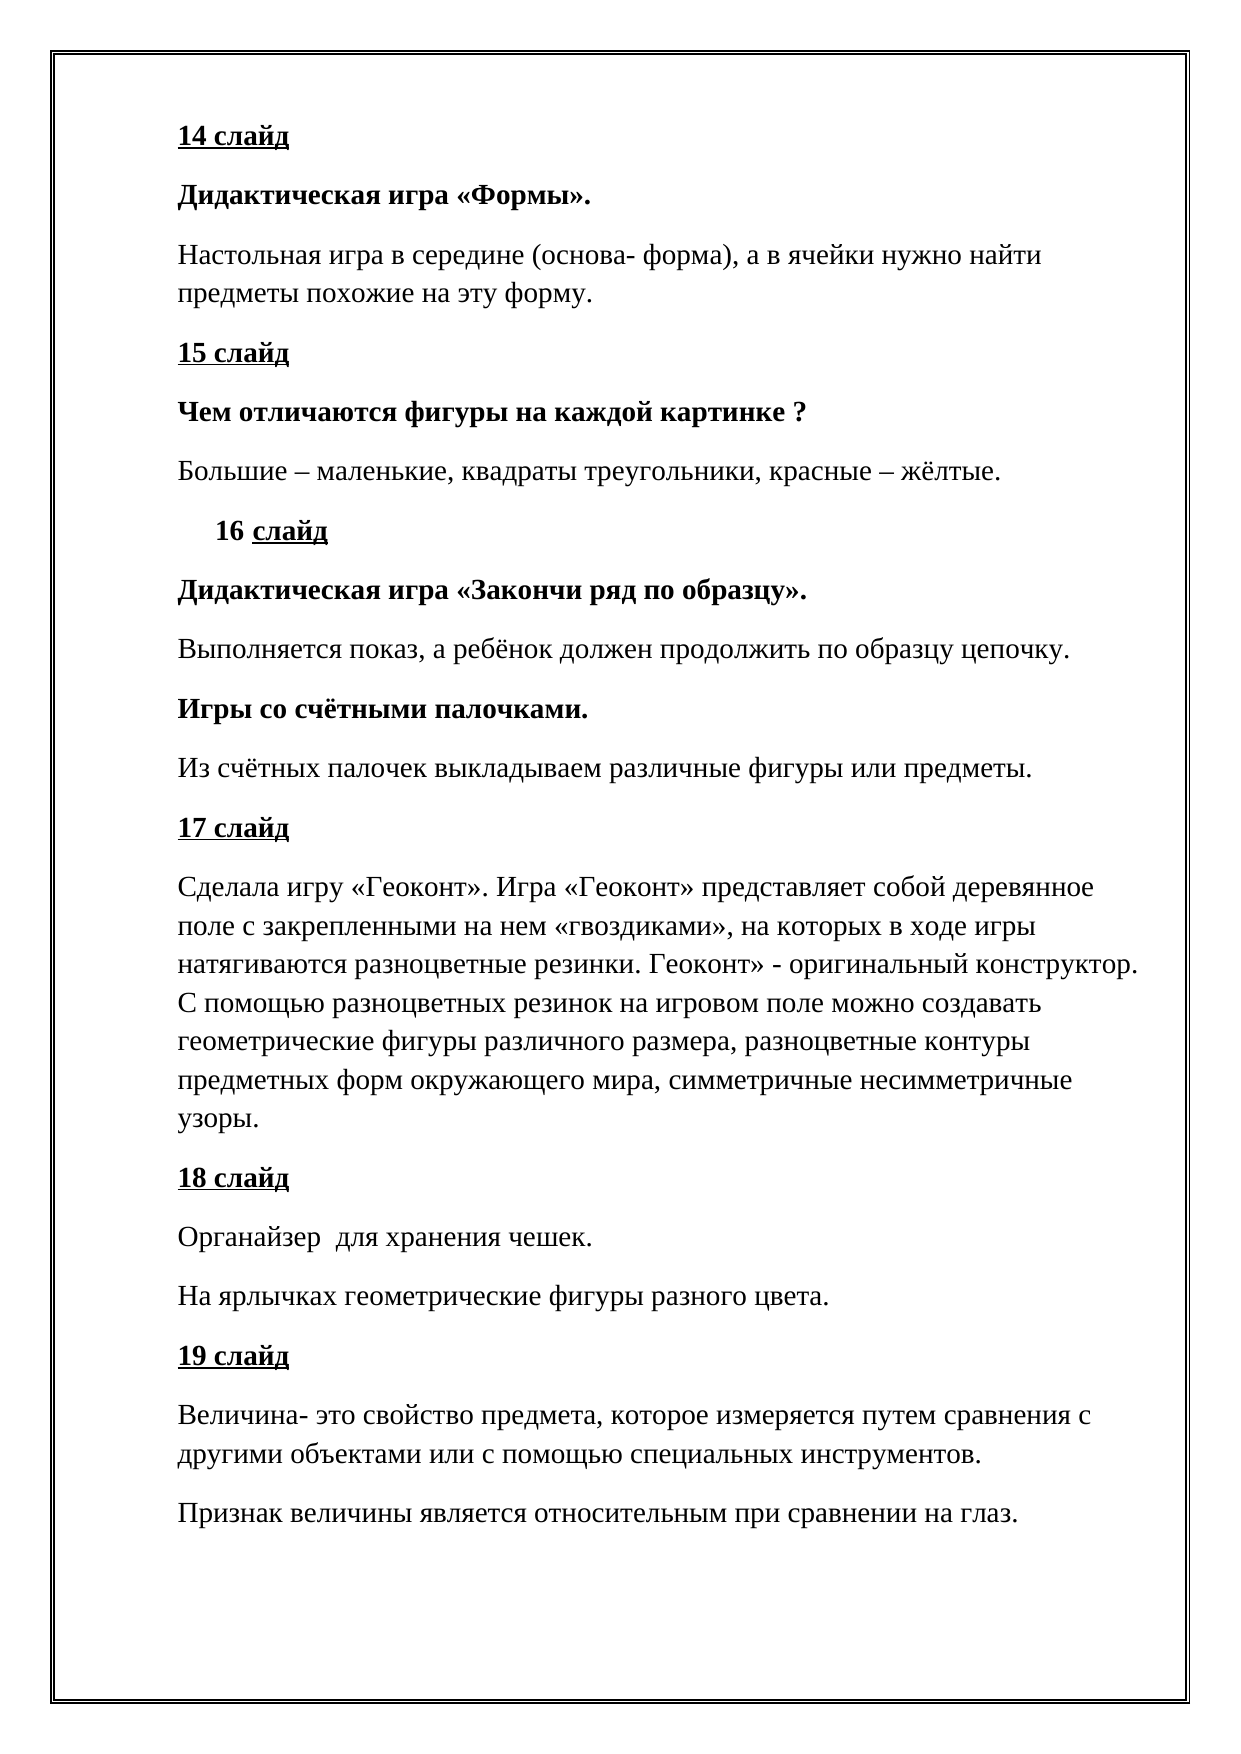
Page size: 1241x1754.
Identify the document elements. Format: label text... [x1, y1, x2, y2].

text Органайзер для хранения чешек. [177, 1219, 1152, 1253]
text Настольная игра в середине (основа- форма), а в ячейки нужно найти предметы похожие на эту форму. [177, 237, 1152, 309]
text Величина- это свойство предмета, которое измеряется путем сравнения с другими объектами или с помощью специальных инструментов. [177, 1397, 1152, 1469]
text Игры со счётными палочками. [177, 691, 1152, 724]
text Чем отличаются фигуры на каждой картинке ? [177, 394, 1152, 428]
text Сделала игру «Геоконт». Игра «Геоконт» представляет собой деревянное поле с закрепленными на нем «гвоздиками», на которых в ходе игры натягиваются разноцветные резинки. Геоконт» - оригинальный конструктор. С помощью разноцветных резинок на игровом поле можно создавать геометрические фигуры различного размера, разноцветные контуры предметных форм окружающего мира, симметричные несимметричные узоры. [177, 869, 1152, 1134]
text 15 слайд [177, 335, 1152, 368]
text 19 слайд [177, 1338, 1152, 1371]
text Дидактическая игра «Закончи ряд по образцу». [177, 572, 1152, 606]
text 18 слайд [177, 1160, 1152, 1193]
text На ярлычках геометрические фигуры разного цвета. [177, 1278, 1152, 1312]
text Признак величины является относительным при сравнении на глаз. [177, 1495, 1152, 1529]
list слайд [215, 513, 1152, 546]
text 14 слайд [177, 118, 1152, 152]
text Дидактическая игра «Формы». [177, 177, 1152, 211]
text Большие – маленькие, квадраты треугольники, красные – жёлтые. [177, 453, 1152, 487]
text Из счётных палочек выкладываем различные фигуры или предметы. [177, 750, 1152, 784]
text Выполняется показ, а ребёнок должен продолжить по образцу цепочку. [177, 632, 1152, 665]
text 17 слайд [177, 810, 1152, 843]
